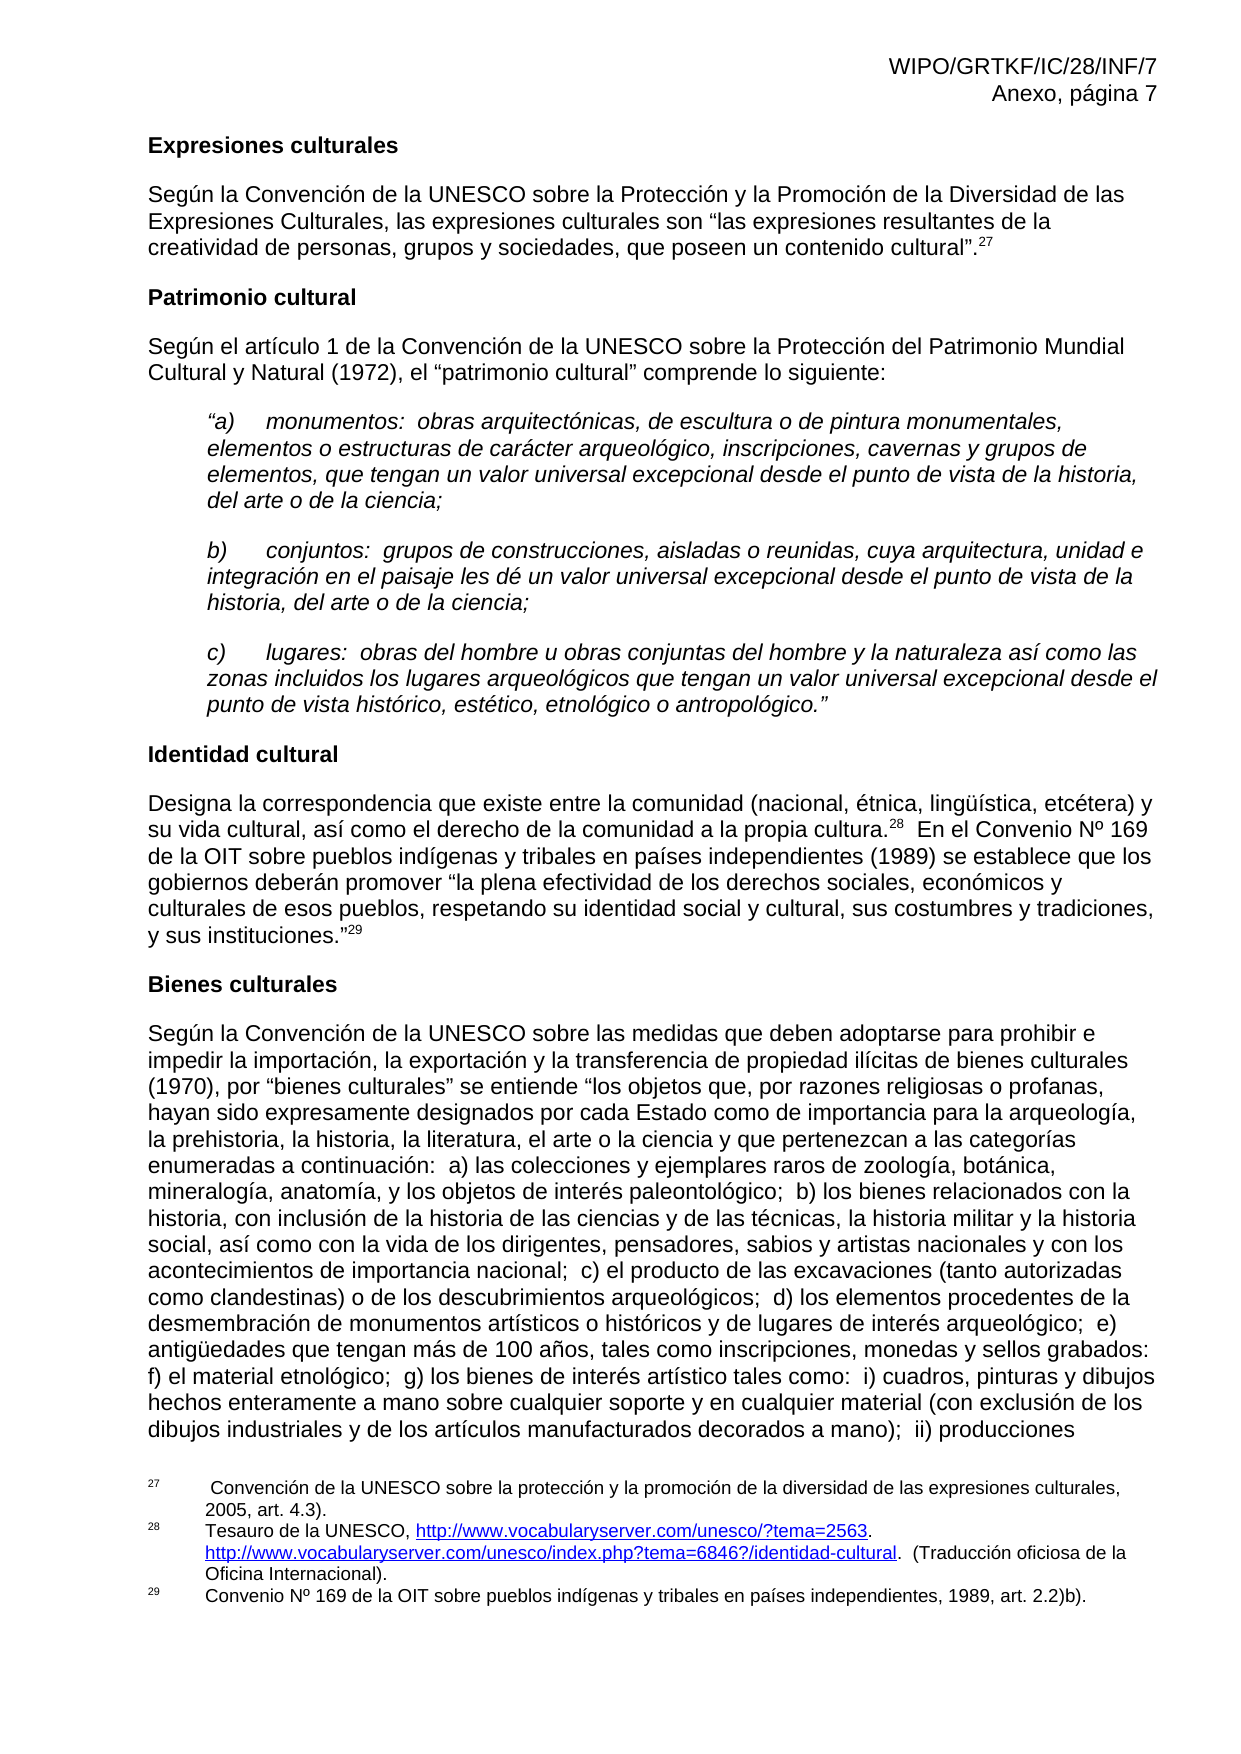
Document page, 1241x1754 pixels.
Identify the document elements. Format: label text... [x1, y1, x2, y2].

list Patrimonio cultural [148, 283, 1157, 310]
list c) lugares: obras del hombre u obras conjuntas del hombre y la naturaleza así como las zonas incluidos los lugares arqueológicos que tengan un valor universal excepcional desde el punto de vista histórico, estético, etnológico o antropológico.” [207, 639, 1157, 718]
list b) conjuntos: grupos de construcciones, aisladas o reunidas, cuya arquitectura, unidad e integración en el paisaje les dé un valor universal excepcional desde el punto de vista de la historia, del arte o de la ciencia; [207, 537, 1157, 616]
list Identidad cultural [148, 741, 1157, 767]
list Según el artículo 1 de la Convención de la UNESCO sobre la Protección del Patrimonio Mundial Cultural y Natural (1972), el “patrimonio cultural” comprende lo siguiente: [148, 333, 1157, 385]
list Según la Convención de la UNESCO sobre la Protección y la Promoción de la Diversidad de las Expresiones Culturales, las expresiones culturales son “las expresiones resultantes de la creatividad de personas, grupos y sociedades, que poseen un contenido cultural”. [148, 181, 1157, 261]
list Designa la correspondencia que existe entre la comunidad (nacional, étnica, lingüística, etcétera) y su vida cultural, así como el derecho de la comunidad a la propia cultura. En el Convenio Nº 169 de la OIT sobre pueblos indígenas y tribales en países independientes (1989) se establece que los gobiernos deberán promover “la plena efectividad de los derechos sociales, económicos y culturales de esos pueblos, respetando su identidad social y cultural, sus costumbres y tradiciones, y sus instituciones.” [148, 790, 1157, 948]
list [148, 1020, 1157, 1442]
list Bienes culturales [148, 971, 1157, 997]
list “a) monumentos: obras arquitectónicas, de escultura o de pintura monumentales, elementos o estructuras de carácter arqueológico, inscripciones, cavernas y grupos de elementos, que tengan un valor universal excepcional desde el punto de vista de la historia, del arte o de la ciencia; [207, 408, 1157, 514]
list Expresiones culturales [148, 132, 1157, 158]
